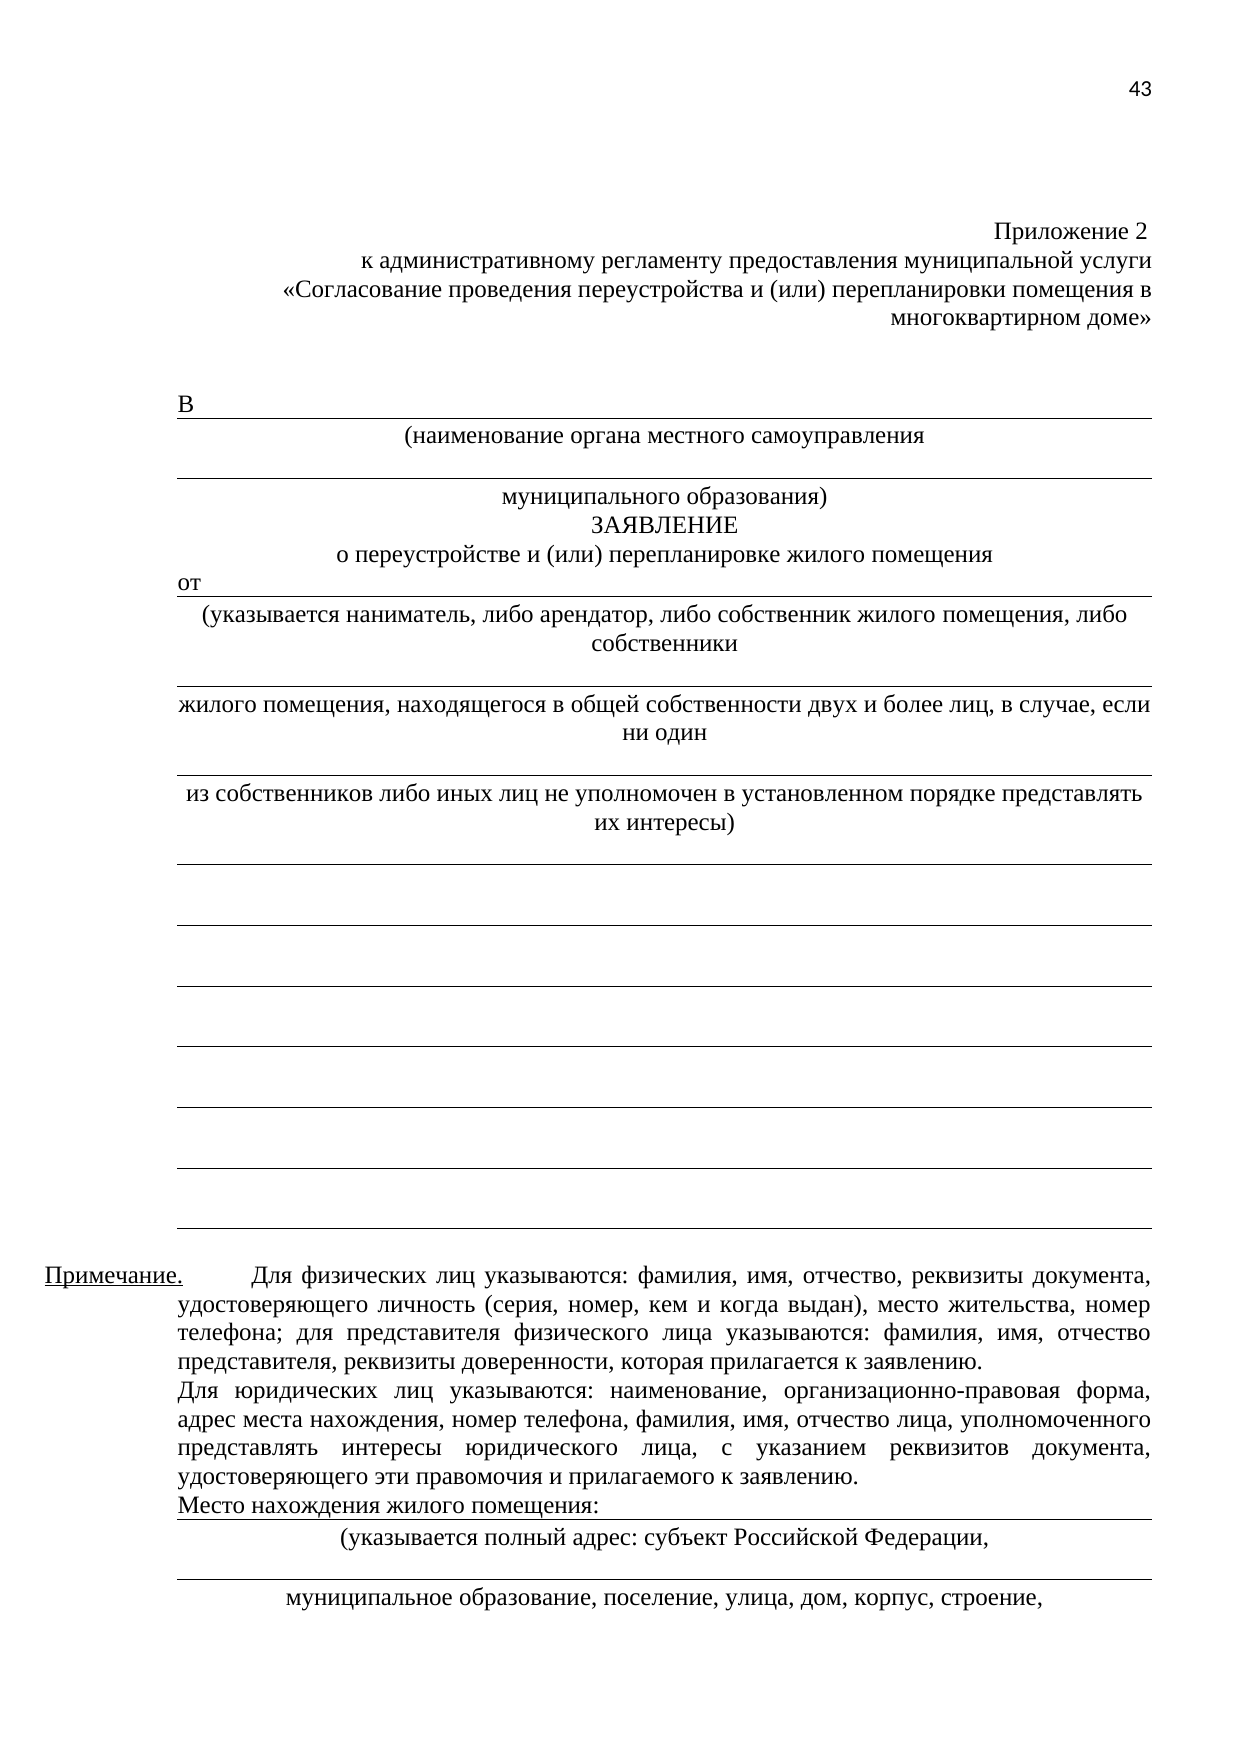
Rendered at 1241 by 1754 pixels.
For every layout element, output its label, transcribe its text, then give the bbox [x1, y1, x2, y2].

text жилого помещения, находящегося в общей собственности двух и более лиц, в случае, если ни один [177, 687, 1152, 746]
text Место нахождения жилого помещения: [177, 1490, 1152, 1519]
text из собственников либо иных лиц не уполномочен в установленном порядке представлять их интересы) [177, 776, 1152, 836]
text «Согласование проведения переустройства и (или) перепланировки помещения в многоквартирном доме» [177, 274, 1152, 331]
text (указывается полный адрес: субъект Российской Федерации, [177, 1520, 1152, 1551]
text муниципального образования) [177, 479, 1152, 510]
text Для юридических лиц указываются: наименование, организационно-правовая форма, адрес места нахождения, номер телефона, фамилия, имя, отчество лица, уполномоченного представлять интересы юридического лица, с указанием реквизитов документа, удостоверяющего эти правомочия и прилагаемого к заявлению. [177, 1375, 1152, 1490]
text В [177, 389, 1152, 417]
text муниципальное образование, поселение, улица, дом, корпус, строение, [177, 1580, 1152, 1611]
text к административному регламенту предоставления муниципальной услуги [177, 245, 1152, 274]
text Приложение 2 [177, 216, 1152, 245]
text от [177, 567, 1152, 596]
text Заявление о переустройстве и (или) перепланировке жилого помещения [177, 510, 1152, 567]
text (наименование органа местного самоуправления [177, 419, 1152, 449]
text Примечание. Для физических лиц указываются: фамилия, имя, отчество, реквизиты документа, удостоверяющего личность (серия, номер, кем и когда выдан), место жительства, номер телефона; для представителя физического лица указываются: фамилия, имя, отчество представителя, реквизиты доверенности, которая прилагается к заявлению. [44, 1260, 1152, 1375]
text (указывается наниматель, либо арендатор, либо собственник жилого помещения, либо собственники [177, 597, 1152, 657]
